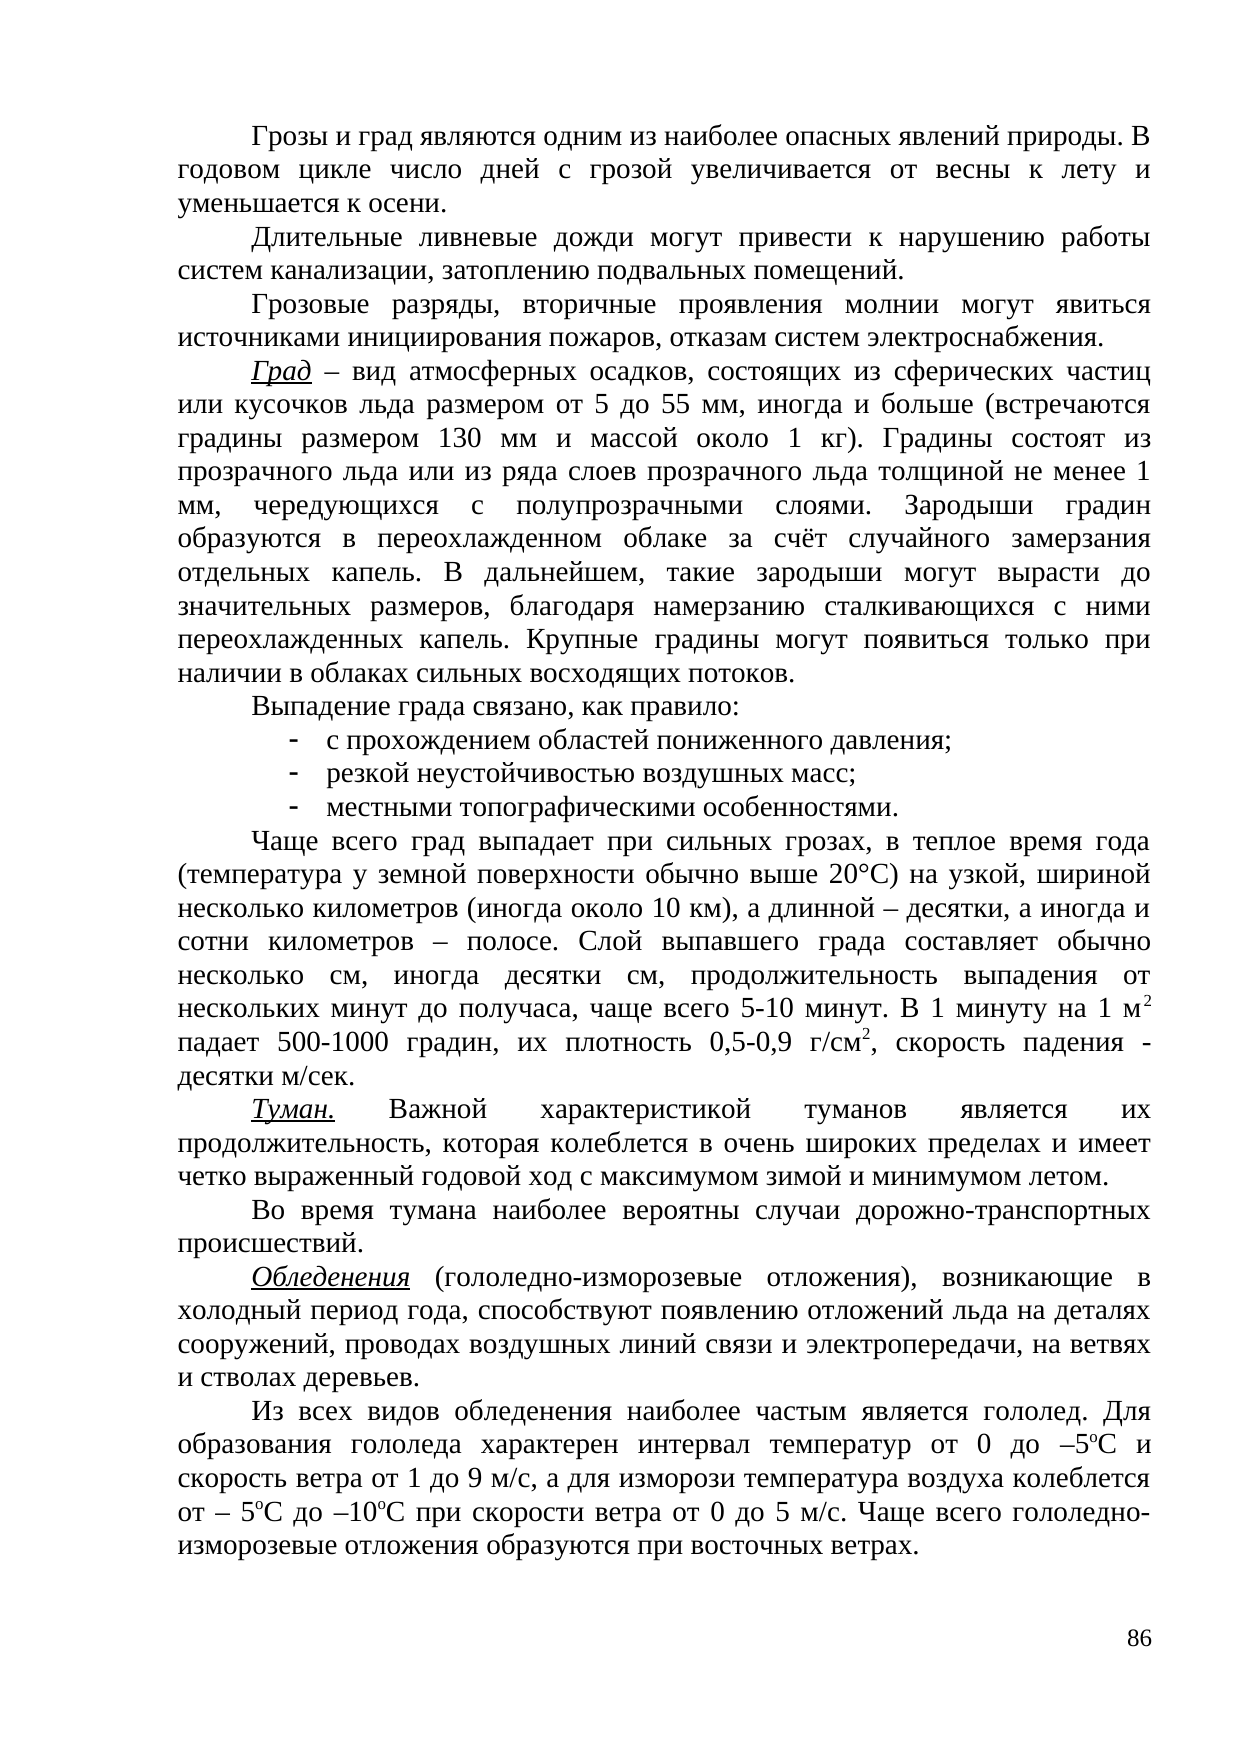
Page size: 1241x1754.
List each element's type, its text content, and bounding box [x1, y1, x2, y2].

text местными топографическими особенностями. [288, 789, 1152, 823]
text резкой неустойчивостью воздушных масс; [288, 756, 1152, 789]
text Чаще всего град выпадает при сильных грозах, в теплое время года (температура у земной поверхности обычно выше 20°С) на узкой, шириной несколько километров (иногда около 10 км), а длинной – десятки, а иногда и сотни километров – полосе. Слой выпавшего града составляет обычно несколько см, иногда десятки см, продолжительность выпадения от нескольких минут до получаса, чаще всего 5-10 минут. В 1 минуту на 1 м2 падает 500-1000 градин, их плотность 0,5-0,9 г/см2, скорость падения - десятки м/сек. [177, 823, 1152, 1091]
text Туман. Важной характеристикой туманов является их продолжительность, которая колеблется в очень широких пределах и имеет четко выраженный годовой ход с максимумом зимой и минимумом летом. [177, 1091, 1152, 1192]
text Во время тумана наиболее вероятны случаи дорожно-транспортных происшествий. [177, 1192, 1152, 1259]
text Грозовые разряды, вторичные проявления молнии могут явиться источниками инициирования пожаров, отказам систем электроснабжения. [177, 286, 1152, 353]
text Обледенения (гололедно-изморозевые отложения), возникающие в холодный период года, способствуют появлению отложений льда на деталях сооружений, проводах воздушных линий связи и электропередачи, на ветвях и стволах деревьев. [177, 1259, 1152, 1393]
text с прохождением областей пониженного давления; [288, 722, 1152, 756]
text Из всех видов обледенения наиболее частым является гололед. Для образования гололеда характерен интервал температур от 0 до –5оС и скорость ветра от 1 до 9 м/с, а для изморози температура воздуха колеблется от – 5оС до –10оС при скорости ветра от 0 до 5 м/с. Чаще всего гололедно-изморозевые отложения образуются при восточных ветрах. [177, 1393, 1152, 1561]
text Грозы и град являются одним из наиболее опасных явлений природы. В годовом цикле число дней с грозой увеличивается от весны к лету и уменьшается к осени. [177, 118, 1152, 219]
text Град – вид атмосферных осадков, состоящих из сферических частиц или кусочков льда размером от 5 до 55 мм, иногда и больше (встречаются градины размером 130 мм и массой около 1 кг). Градины состоят из прозрачного льда или из ряда слоев прозрачного льда толщиной не менее 1 мм, чередующихся с полупрозрачными слоями. Зародыши градин образуются в переохлажденном облаке за счёт случайного замерзания отдельных капель. В дальнейшем, такие зародыши могут вырасти до значительных размеров, благодаря намерзанию сталкивающихся с ними переохлажденных капель. Крупные градины могут появиться только при наличии в облаках сильных восходящих потоков. [177, 353, 1152, 688]
text Выпадение града связано, как правило: [177, 688, 1152, 722]
text Длительные ливневые дожди могут привести к нарушению работы систем канализации, затоплению подвальных помещений. [177, 219, 1152, 286]
